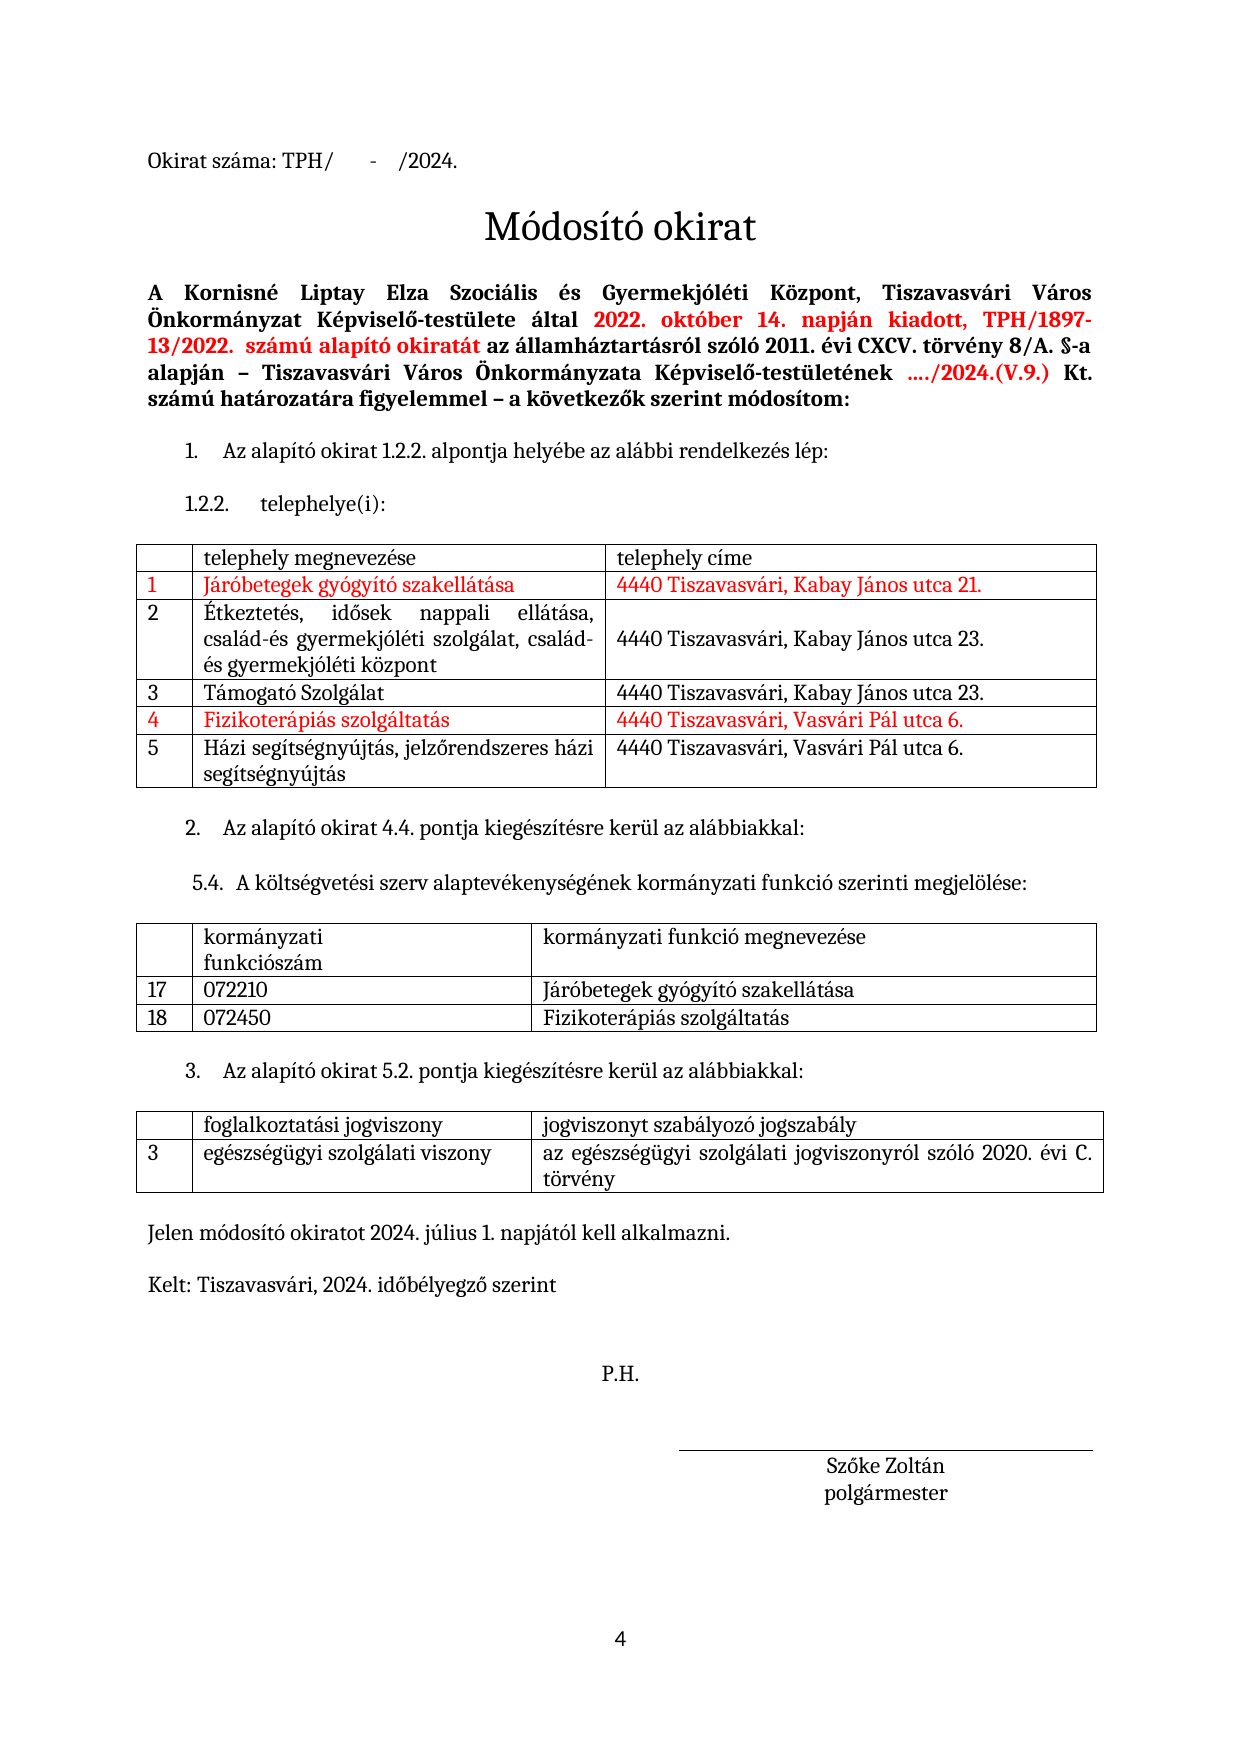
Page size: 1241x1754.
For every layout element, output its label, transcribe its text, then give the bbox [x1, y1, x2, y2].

table_cell 17 [137, 977, 192, 1003]
table_header [137, 924, 192, 976]
text A Kornisné Liptay Elza Szociális és Gyermekjóléti Központ, Tiszavasvári Város Önkormányzat Képviselő-testülete által 2022. október 14. napján kiadott, TPH/1897-13/2022. számú alapító okiratát az államháztartásról szóló 2011. évi CXCV. törvény 8/A. §-a alapján – Tiszavasvári Város Önkormányzata Képviselő-testületének …./2024.(V.9.) Kt. számú határozatára figyelemmel – a következők szerint módosítom: [148, 280, 1093, 412]
table_cell 4440 Tiszavasvári, Kabay János utca 21. [606, 572, 1096, 598]
text Módosító okirat [148, 203, 1093, 251]
table_cell Étkeztetés, idősek nappali ellátása, család-és gyermekjóléti szolgálat, család-és gyermekjóléti központ [193, 600, 605, 679]
list Az alapító okirat 4.4. pontja kiegészítésre kerül az alábbiakkal: [185, 814, 1093, 841]
table_header [137, 1112, 192, 1138]
table_cell egészségügyi szolgálati viszony [193, 1140, 531, 1192]
table_header jogviszonyt szabályozó jogszabály [532, 1112, 1103, 1138]
table_header kormányzati funkció megnevezése [532, 924, 1096, 976]
table_header foglalkoztatási jogviszony [193, 1112, 531, 1138]
text Szőke Zoltán [679, 1451, 1093, 1476]
table_cell 4440 Tiszavasvári, Kabay János utca 23. [606, 680, 1096, 706]
table_header [137, 545, 192, 571]
text polgármester [679, 1476, 1093, 1506]
table_cell az egészségügyi szolgálati jogviszonyról szóló 2020. évi C. törvény [532, 1140, 1103, 1192]
table_cell Járóbetegek gyógyító szakellátása [532, 977, 1096, 1003]
list Az alapító okirat 5.2. pontja kiegészítésre kerül az alábbiakkal: [185, 1058, 1093, 1085]
table_cell 18 [137, 1005, 192, 1031]
table_cell 2 [137, 600, 192, 679]
table_cell 3 [137, 1140, 192, 1192]
table_cell 4440 Tiszavasvári, Kabay János utca 23. [606, 600, 1096, 679]
table_cell 3 [137, 680, 192, 706]
table_cell Járóbetegek gyógyító szakellátása [193, 572, 605, 598]
table_cell 072210 [193, 977, 531, 1003]
list telephelye(i): [185, 491, 1093, 517]
table_cell Fizikoterápiás szolgáltatás [193, 707, 605, 733]
list A költségvetési szerv alaptevékenységének kormányzati funkció szerinti megjelölése: [192, 870, 1093, 896]
list Az alapító okirat 1.2.2. alpontja helyébe az alábbi rendelkezés lép: [185, 438, 1093, 465]
table_cell Fizikoterápiás szolgáltatás [532, 1005, 1096, 1031]
text P.H. [148, 1361, 1093, 1387]
table_cell Támogató Szolgálat [193, 680, 605, 706]
table_cell 4 [137, 707, 192, 733]
table_cell 5 [137, 735, 192, 787]
table_cell 072450 [193, 1005, 531, 1031]
table_header telephely címe [606, 545, 1096, 571]
table_cell 4440 Tiszavasvári, Vasvári Pál utca 6. [606, 707, 1096, 733]
text Okirat száma: TPH/ - /2024. [148, 148, 1093, 174]
table_header telephely megnevezése [193, 545, 605, 571]
table_cell Házi segítségnyújtás, jelzőrendszeres házi segítségnyújtás [193, 735, 605, 787]
text Kelt: Tiszavasvári, 2024. időbélyegző szerint [148, 1272, 1093, 1299]
text Jelen módosító okiratot 2024. július 1. napjától kell alkalmazni. [148, 1219, 1093, 1246]
table_cell 4440 Tiszavasvári, Vasvári Pál utca 6. [606, 735, 1096, 787]
table_cell 1 [137, 572, 192, 598]
table_header kormányzati funkciószám [193, 924, 531, 976]
